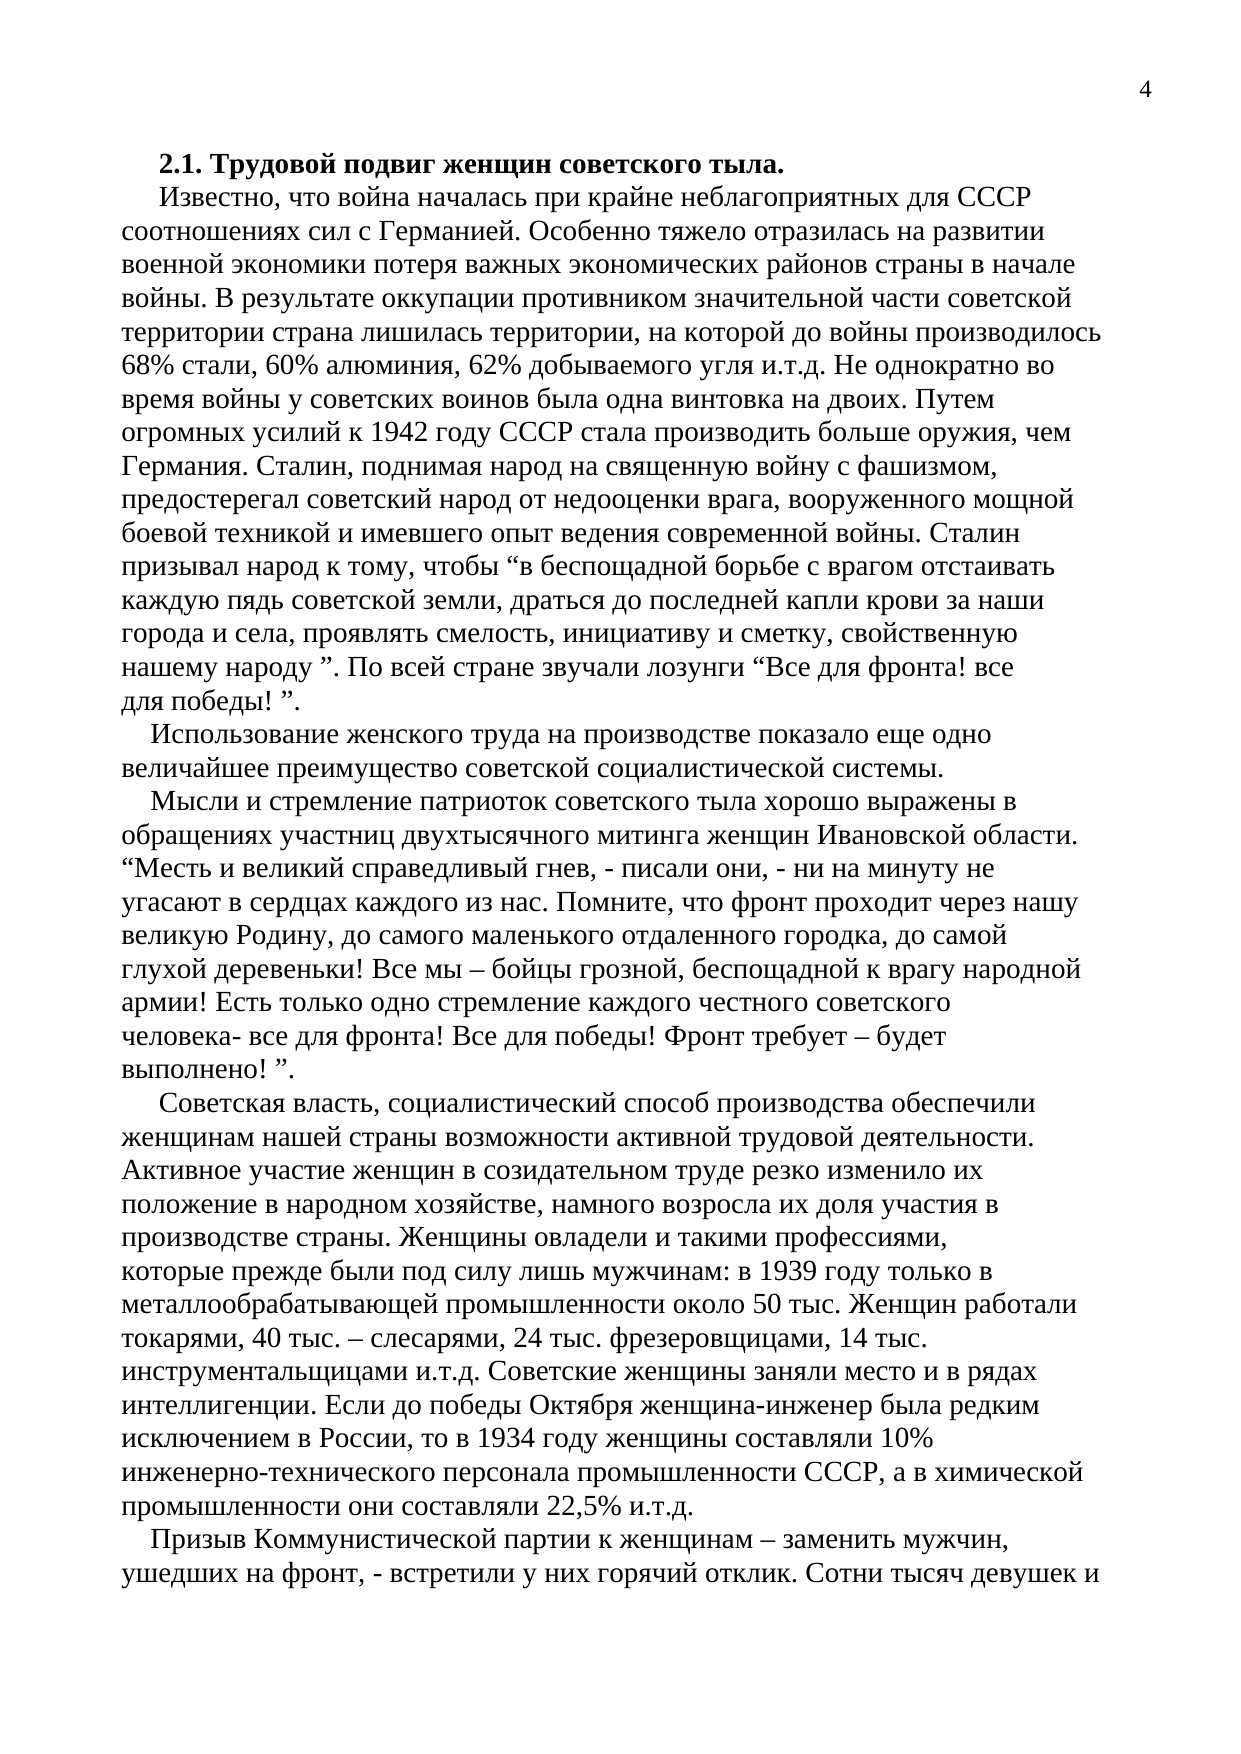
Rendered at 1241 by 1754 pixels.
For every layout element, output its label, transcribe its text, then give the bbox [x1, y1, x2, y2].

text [121, 1085, 1115, 1588]
text 2.1. Трудовой подвиг женщин советского тыла. [121, 146, 1115, 179]
text Мысли и стремление патриоток советского тыла хорошо выражены в обращениях участниц двухтысячного митинга женщин Ивановской области. “Месть и великий справедливый гнев, - писали они, - ни на минуту не угасают в сердцах каждого из нас. Помните, что фронт проходит через нашу великую Родину, до самого маленького отдаленного городка, до самой глухой деревеньки! Все мы – бойцы грозной, беспощадной к врагу народной армии! Есть только одно стремление каждого честного советского человека- все для фронта! Все для победы! Фронт требует – будет выполнено! ”. [121, 783, 1115, 1085]
text Известно, что война началась при крайне неблагоприятных для СССР соотношениях сил с Германией. Особенно тяжело отразилась на развитии военной экономики потеря важных экономических районов страны в начале войны. В результате оккупации противником значительной части советской территории страна лишилась территории, на которой до войны производилось 68% стали, 60% алюминия, 62% добываемого угля и.т.д. Не однократно во время войны у советских воинов была одна винтовка на двоих. Путем огромных усилий к 1942 году СССР стала производить больше оружия, чем Германия. Сталин, поднимая народ на священную войну с фашизмом, предостерегал советский народ от недооценки врага, вооруженного мощной боевой техникой и имевшего опыт ведения современной войны. Сталин призывал народ к тому, чтобы “в беспощадной борьбе с врагом отстаивать каждую пядь советской земли, драться до последней капли крови за наши города и села, проявлять смелость, инициативу и сметку, свойственную нашему народу ”. По всей стране звучали лозунги “Все для фронта! все для победы! ”. Использование женского труда на производстве показало еще одно величайшее преимущество советской социалистической системы. [121, 179, 1115, 783]
